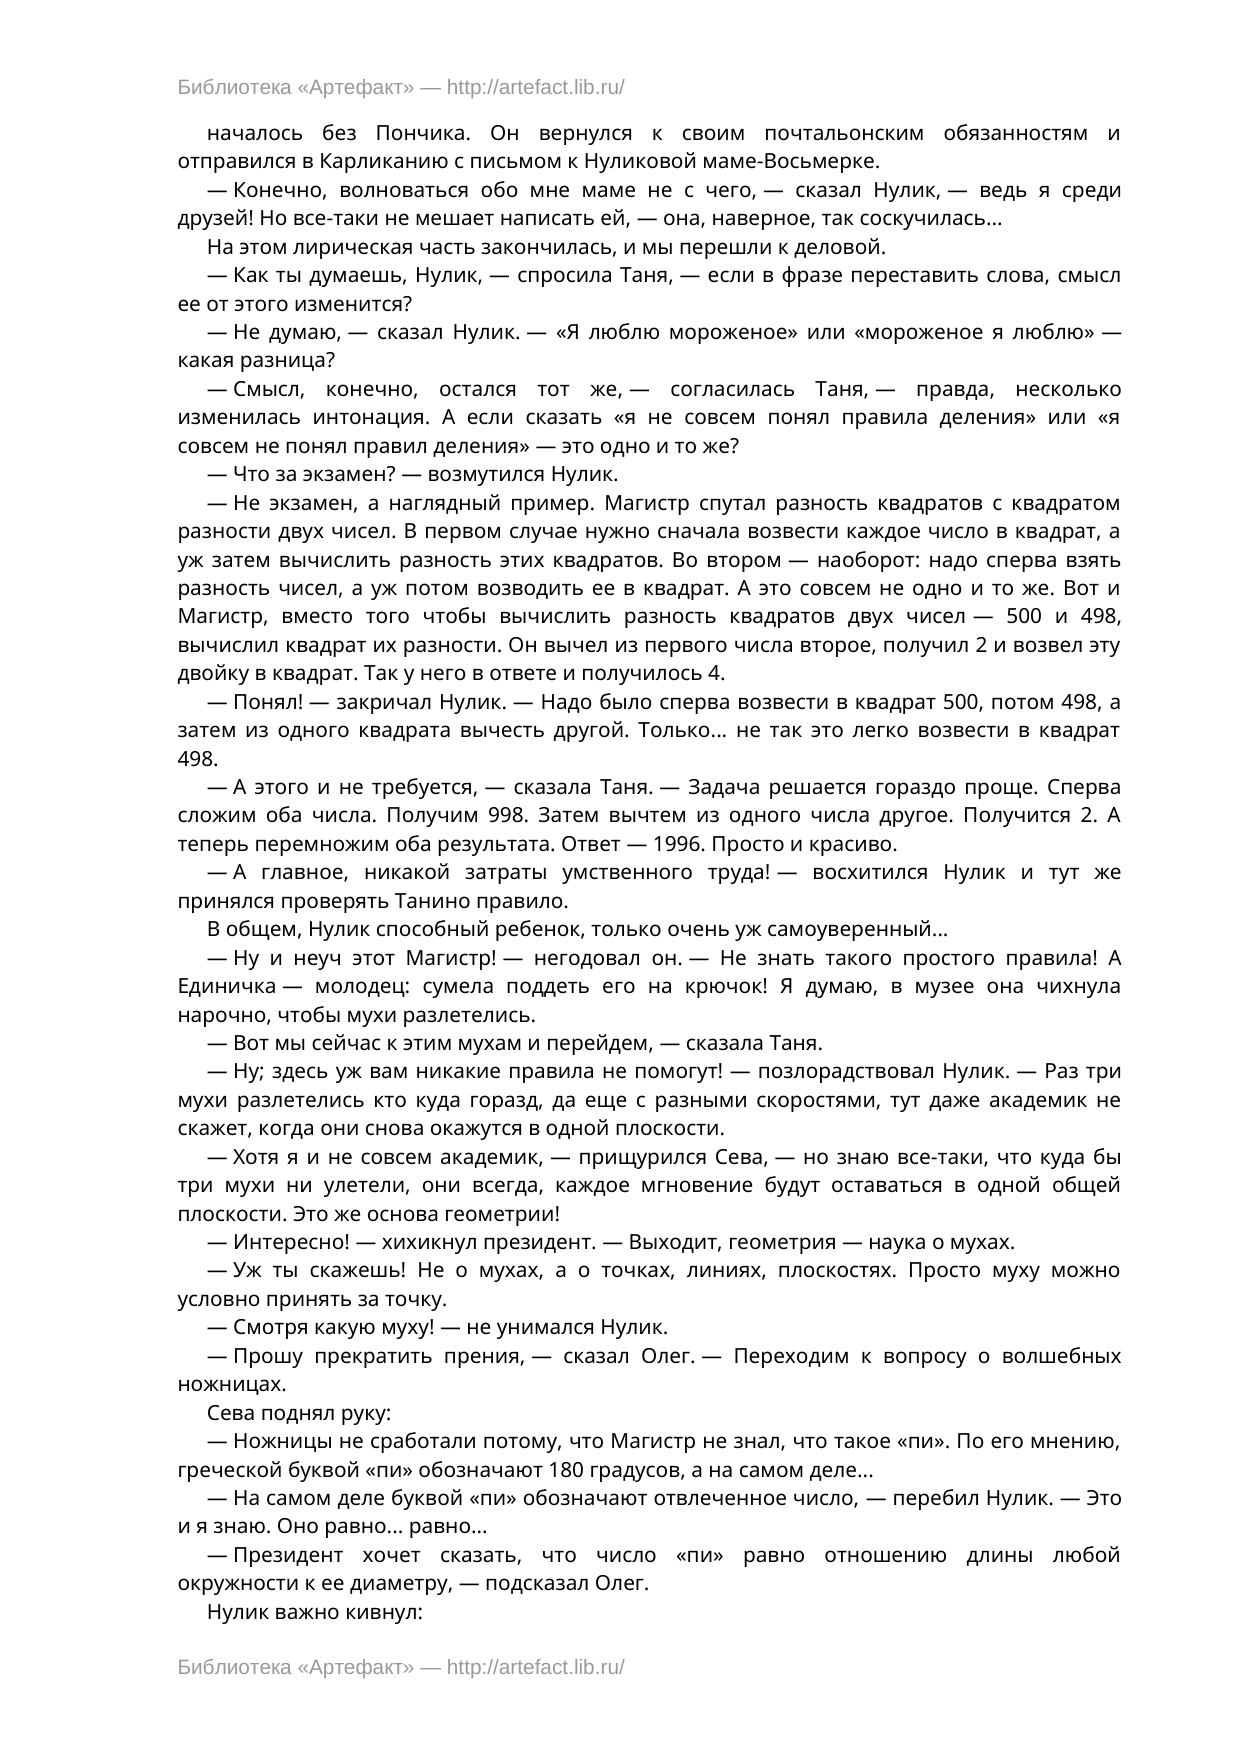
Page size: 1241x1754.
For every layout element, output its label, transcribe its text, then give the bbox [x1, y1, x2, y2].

text На этом лирическая часть закончилась, и мы перешли к деловой. [177, 232, 1122, 260]
text Нулик важно кивнул: [177, 1597, 1122, 1625]
text — А главное, никакой затраты умственного труда! — восхитился Нулик и тут же принялся проверять Танино правило. [177, 857, 1122, 914]
text — Конечно, волноваться обо мне маме не с чего, — сказал Нулик, — ведь я среди друзей! Но все-таки не мешает написать ей, — она, наверное, так соскучилась... [177, 175, 1122, 232]
text — А этого и не требуется, — сказала Таня. — Задача решается гораздо проще. Сперва сложим оба числа. Получим 998. Затем вычтем из одного числа другое. Получится 2. А теперь перемножим оба результата. Ответ — 1996. Просто и красиво. [177, 772, 1122, 857]
text — Смысл, конечно, остался тот же, — согласилась Таня, — правда, несколько изменилась интонация. А если сказать «я не совсем понял правила деления» или «я совсем не понял правил деления» — это одно и то же? [177, 374, 1122, 459]
text — Уж ты скажешь! Не о мухах, а о точках, линиях, плоскостях. Просто муху можно условно принять за точку. [177, 1256, 1122, 1312]
text — Прошу прекратить прения, — сказал Олег. — Переходим к вопросу о волшебных ножницах. [177, 1341, 1122, 1398]
text — Ножницы не сработали потому, что Магистр не знал, что такое «пи». По его мнению, греческой буквой «пи» обозначают 180 градусов, а на самом деле... [177, 1426, 1122, 1483]
text — Интересно! — хихикнул президент. — Выходит, геометрия — наука о мухах. [177, 1227, 1122, 1256]
text — Понял! — закричал Нулик. — Надо было сперва возвести в квадрат 500, потом 498, а затем из одного квадрата вычесть другой. Только... не так это легко возвести в квадрат 498. [177, 687, 1122, 772]
text — Хотя я и не совсем академик, — прищурился Сева, — но знаю все-таки, что куда бы три мухи ни улетели, они всегда, каждое мгновение будут оставаться в одной общей плоскости. Это же основа геометрии! [177, 1142, 1122, 1227]
text — На самом деле буквой «пи» обозначают отвлеченное число, — перебил Нулик. — Это и я знаю. Оно равно... равно... [177, 1483, 1122, 1540]
text В общем, Нулик способный ребенок, только очень уж самоуверенный... [177, 914, 1122, 943]
text началось без Пончика. Он вернулся к своим почтальонским обязанностям и отправился в Карликанию с письмом к Нуликовой маме-Восьмерке. [177, 118, 1122, 175]
text — Вот мы сейчас к этим мухам и перейдем, — сказала Таня. [177, 1028, 1122, 1057]
text — Не экзамен, а наглядный пример. Магистр спутал разность квадратов с квадратом разности двух чисел. В первом случае нужно сначала возвести каждое число в квадрат, а уж затем вычислить разность этих квадратов. Во втором — наоборот: надо сперва взять разность чисел, а уж потом возводить ее в квадрат. А это совсем не одно и то же. Вот и Магистр, вместо того чтобы вычислить разность квадратов двух чисел — 500 и 498, вычислил квадрат их разности. Он вычел из первого числа второе, получил 2 и возвел эту двойку в квадрат. Так у него в ответе и получилось 4. [177, 488, 1122, 687]
text — Что за экзамен? — возмутился Нулик. [177, 459, 1122, 488]
text — Смотря какую муху! — не унимался Нулик. [177, 1312, 1122, 1341]
text — Как ты думаешь, Нулик, — спросила Таня, — если в фразе переставить слова, смысл ее от этого изменится? [177, 260, 1122, 317]
text — Ну и неуч этот Магистр! — негодовал он. — Не знать такого простого правила! А Единичка — молодец: сумела поддеть его на крючок! Я думаю, в музее она чихнула нарочно, чтобы мухи разлетелись. [177, 943, 1122, 1028]
text — Ну; здесь уж вам никакие правила не помогут! — позлорадствовал Нулик. — Раз три мухи разлетелись кто куда горазд, да еще с разными скоростями, тут даже академик не скажет, когда они снова окажутся в одной плоскости. [177, 1057, 1122, 1142]
text — Не думаю, — сказал Нулик. — «Я люблю мороженое» или «мороженое я люблю» — какая разница? [177, 317, 1122, 374]
text Сева поднял руку: [177, 1398, 1122, 1426]
text — Президент хочет сказать, что число «пи» равно отношению длины любой окружности к ее диаметру, — подсказал Олег. [177, 1540, 1122, 1597]
